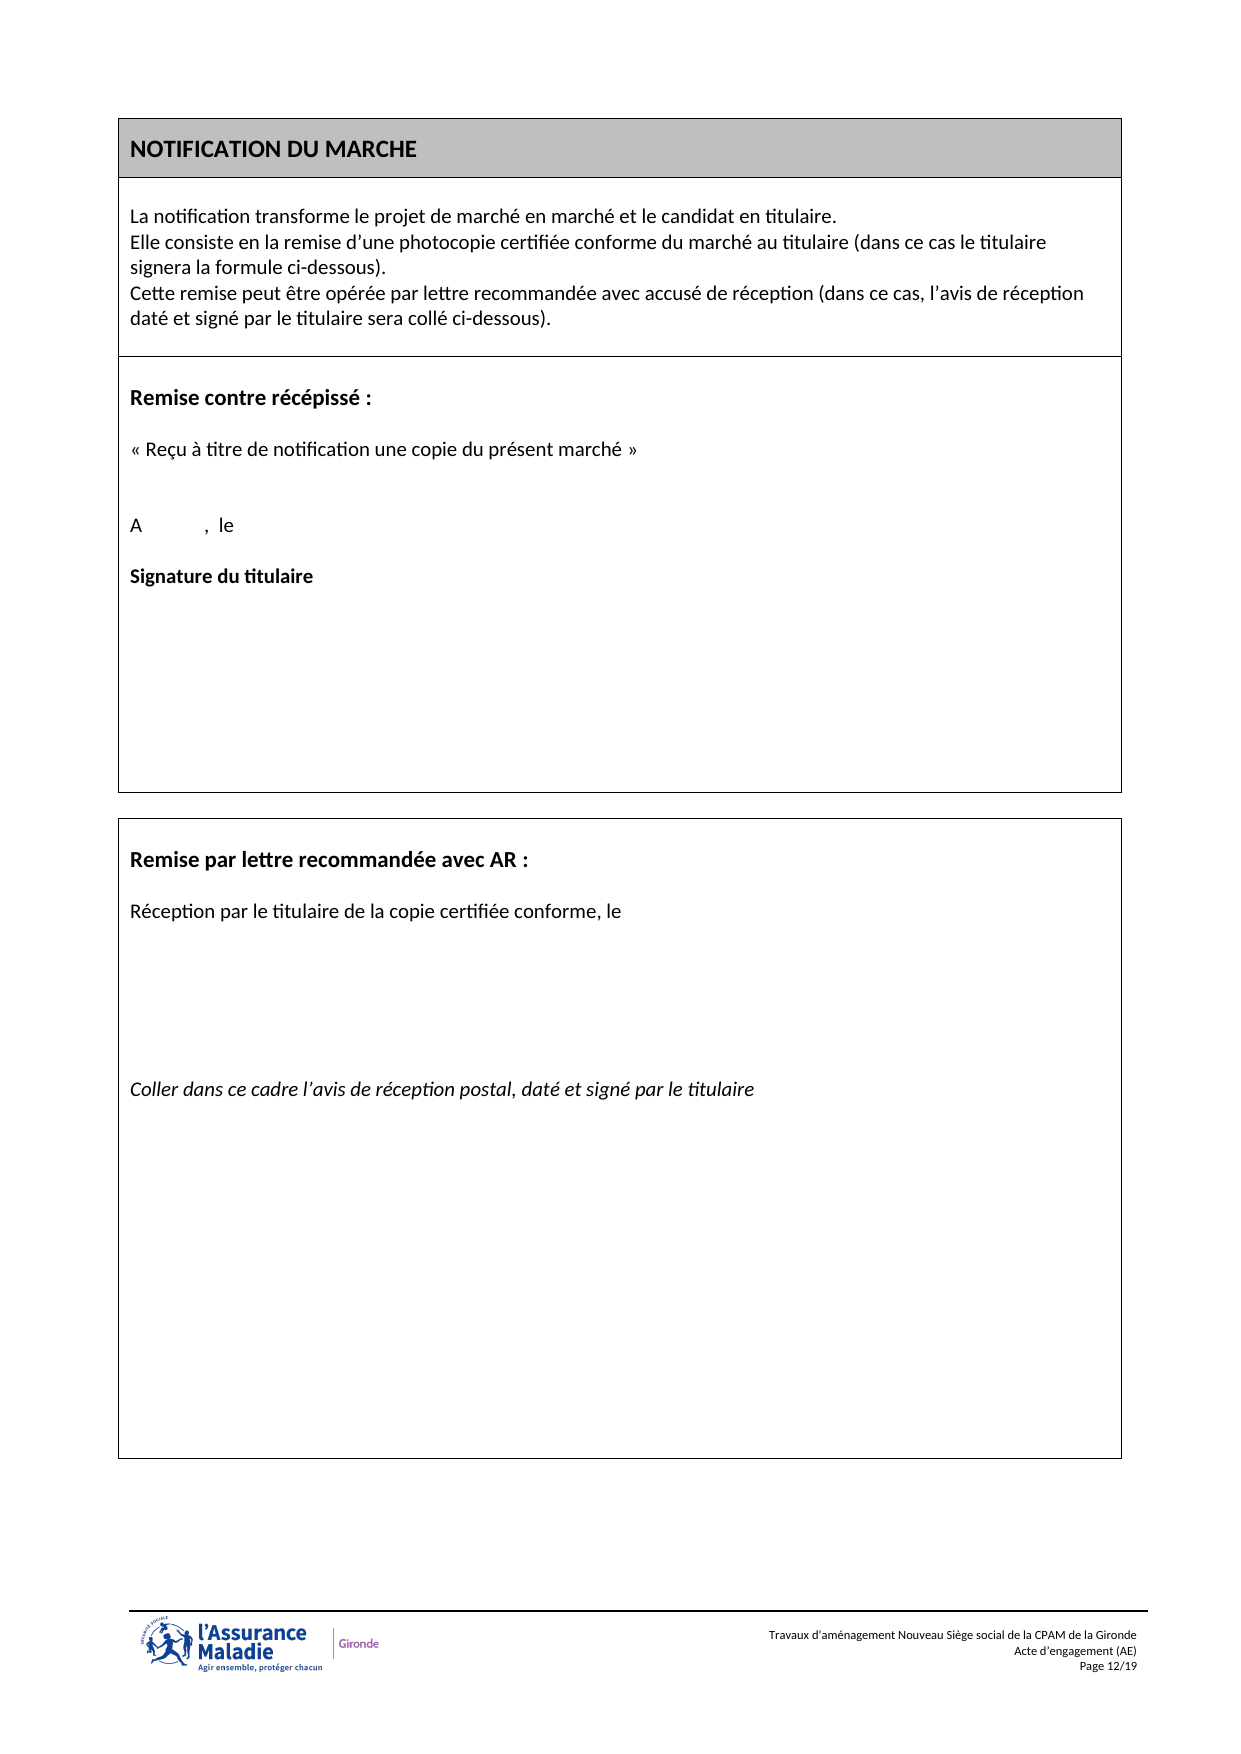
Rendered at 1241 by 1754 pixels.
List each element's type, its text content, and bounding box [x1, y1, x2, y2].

picture [140, 1616, 379, 1672]
table_cell Remise contre récépissé : « Reçu à titre de notification une copie du présent marché » A , le Signature du titulaire [119, 357, 1121, 792]
table_header Remise par lettre recommandée avec AR : Réception par le titulaire de la copie certifiée conforme, le Coller dans ce cadre l’avis de réception postal, daté et signé par le titulaire [119, 819, 1121, 1457]
table_cell La notification transforme le projet de marché en marché et le candidat en titulaire. Elle consiste en la remise d’une photocopie certifiée conforme du marché au titulaire (dans ce cas le titulaire signera la formule ci-dessous). Cette remise peut être opérée par lettre recommandée avec accusé de réception (dans ce cas, l’avis de réception daté et signé par le titulaire sera collé ci-dessous). [119, 178, 1121, 356]
table_header NOTIFICATION DU MARCHE [119, 119, 1121, 177]
